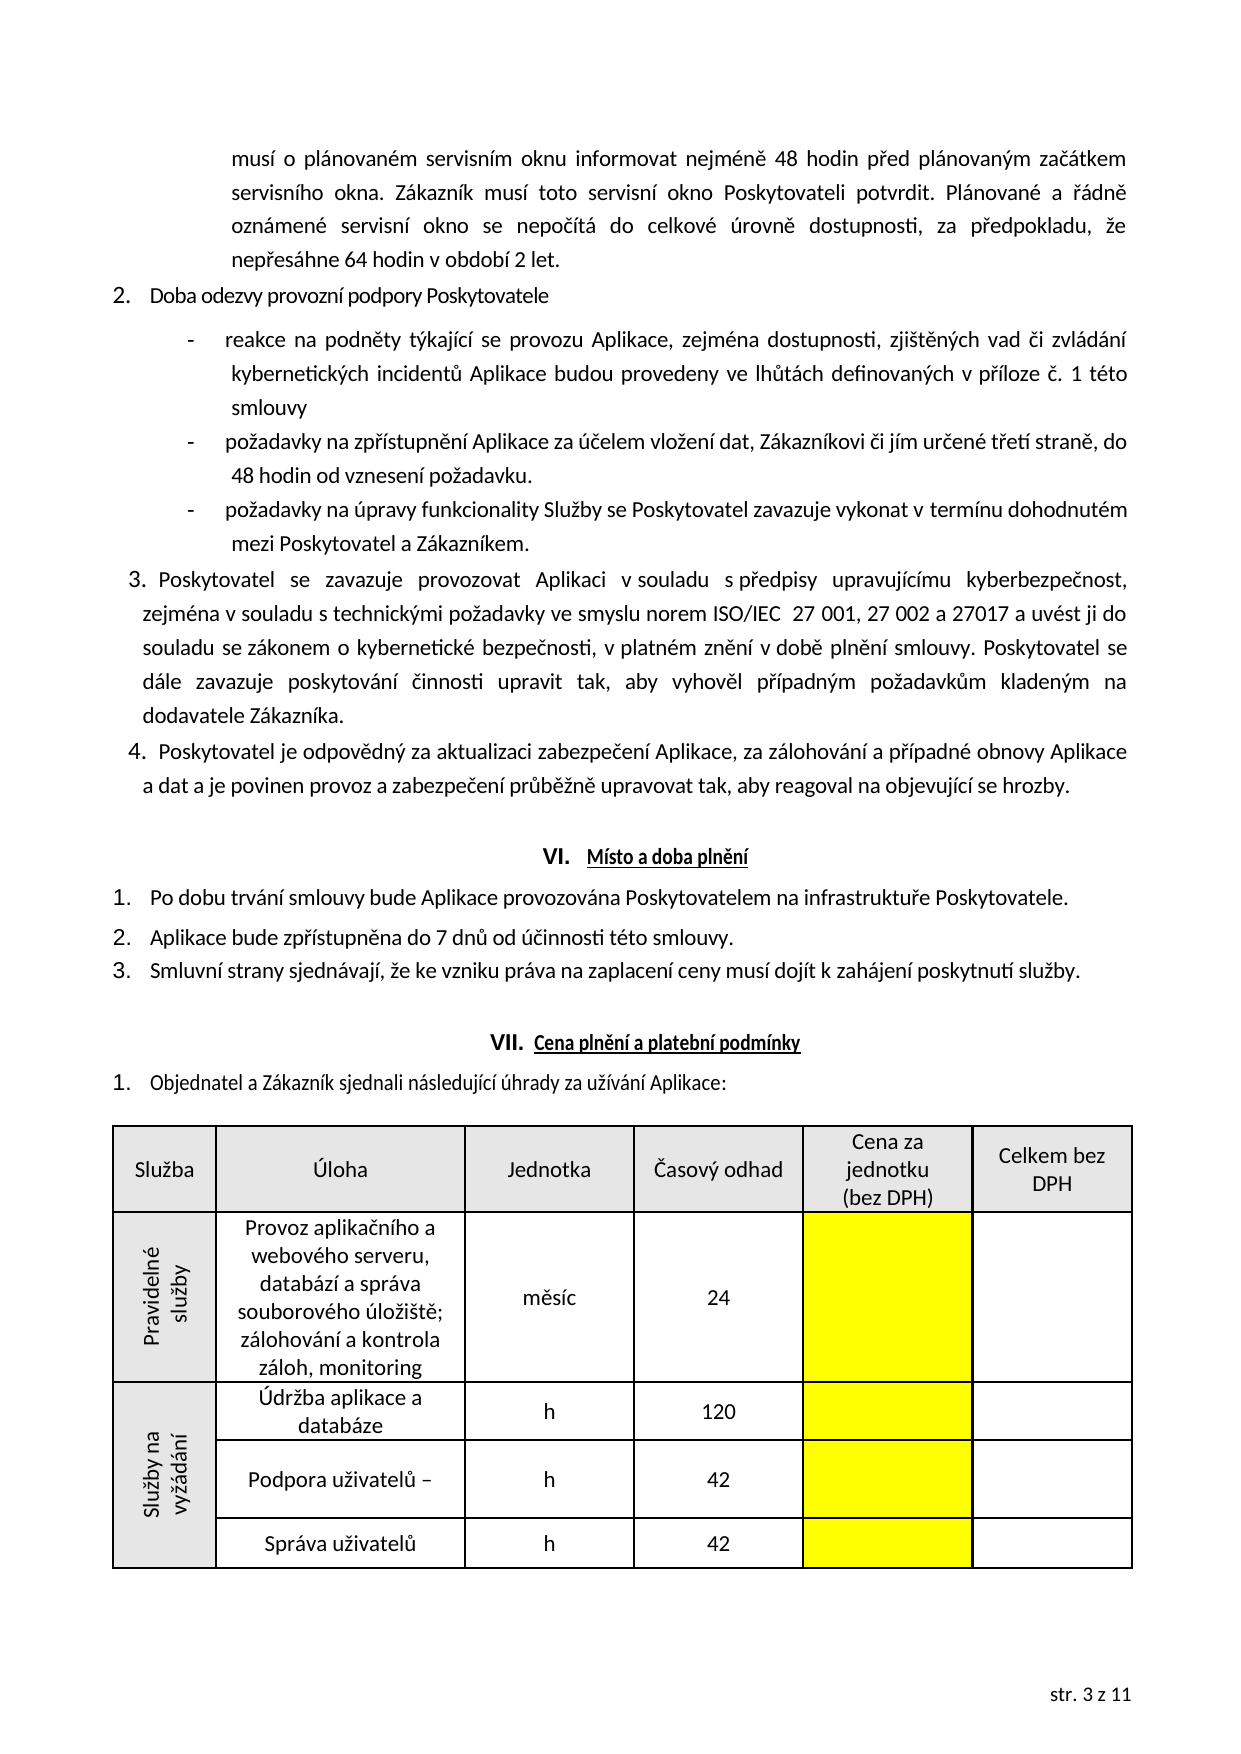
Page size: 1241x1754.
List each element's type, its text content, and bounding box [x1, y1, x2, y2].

table_cell [804, 1213, 971, 1381]
table_cell h [466, 1383, 633, 1439]
table_header Celkem bez DPH [974, 1127, 1131, 1211]
list Doba odezvy provozní podpory Poskytovatele [112, 279, 1128, 310]
table_cell Údržba aplikace a databáze [217, 1383, 464, 1439]
table_header Jednotka [466, 1127, 633, 1211]
subtitle Místo a doba plnění [83, 842, 1207, 871]
table_cell [974, 1441, 1131, 1517]
table_header Časový odhad [635, 1127, 802, 1211]
table_cell 24 [635, 1213, 802, 1381]
table_cell [974, 1519, 1131, 1567]
table_cell Pravidelné služby [114, 1213, 215, 1381]
table_cell h [466, 1441, 633, 1517]
list požadavky na úpravy funkcionality Služby se Poskytovatel zavazuje vykonat v termínu dohodnutém mezi Poskytovatel a Zákazníkem. [187, 495, 1128, 557]
list Poskytovatel se zavazuje provozovat Aplikaci v souladu s předpisy upravujícímu kyberbezpečnost, zejména v souladu s technickými požadavky ve smyslu norem ISO/IEC 27 001, 27 002 a 27017 a uvést ji do souladu se zákonem o kybernetické bezpečnosti, v platném znění v době plnění smlouvy. Poskytovatel se dále zavazuje poskytování činnosti upravit tak, aby vyhověl případným požadavkům kladeným na dodavatele Zákazníka. [128, 563, 1128, 729]
table_cell [804, 1519, 971, 1567]
list Aplikace bude zpřístupněna do 7 dnů od účinnosti této smlouvy. [113, 923, 1128, 951]
list Objednatel a Zákazník sjednali následující úhrady za užívání Aplikace: [112, 1068, 1207, 1097]
list Smluvní strany sjednávají, že ke vzniku práva na zaplacení ceny musí dojít k zahájení poskytnutí služby. [112, 957, 1128, 985]
list požadavky na zpřístupnění Aplikace za účelem vložení dat, Zákazníkovi či jím určené třetí straně, do 48 hodin od vznesení požadavku. [187, 427, 1128, 489]
table_cell Služby na vyžádání [114, 1383, 215, 1567]
list reakce na podněty týkající se provozu Aplikace, zejména dostupnosti, zjištěných vad či zvládání kybernetických incidentů Aplikace budou provedeny ve lhůtách definovaných v příloze č. 1 této smlouvy [187, 325, 1128, 421]
table_header Služba [114, 1127, 215, 1211]
table_header Cena za jednotku (bez DPH) [804, 1127, 971, 1211]
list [187, 144, 1128, 273]
table_cell 42 [635, 1519, 802, 1567]
table_cell 42 [635, 1441, 802, 1517]
table_cell [974, 1383, 1131, 1439]
list Po dobu trvání smlouvy bude Aplikace provozována Poskytovatelem na infrastruktuře Poskytovatele. [113, 883, 1128, 911]
table_cell [974, 1213, 1131, 1381]
table_cell Provoz aplikačního a webového serveru, databází a správa souborového úložiště; zálohování a kontrola záloh, monitoring [217, 1213, 464, 1381]
table_cell h [466, 1519, 633, 1567]
table_header Úloha [217, 1127, 464, 1211]
table_cell [804, 1441, 971, 1517]
list Poskytovatel je odpovědný za aktualizaci zabezpečení Aplikace, za zálohování a případné obnovy Aplikace a dat a je povinen provoz a zabezpečení průběžně upravovat tak, aby reagoval na objevující se hrozby. [128, 735, 1128, 799]
table_cell 120 [635, 1383, 802, 1439]
table_cell [804, 1383, 971, 1439]
table_cell Podpora uživatelů – [217, 1441, 464, 1517]
table_cell měsíc [466, 1213, 633, 1381]
subtitle Cena plnění a platební podmínky [83, 1028, 1207, 1056]
table_cell Správa uživatelů [217, 1519, 464, 1567]
